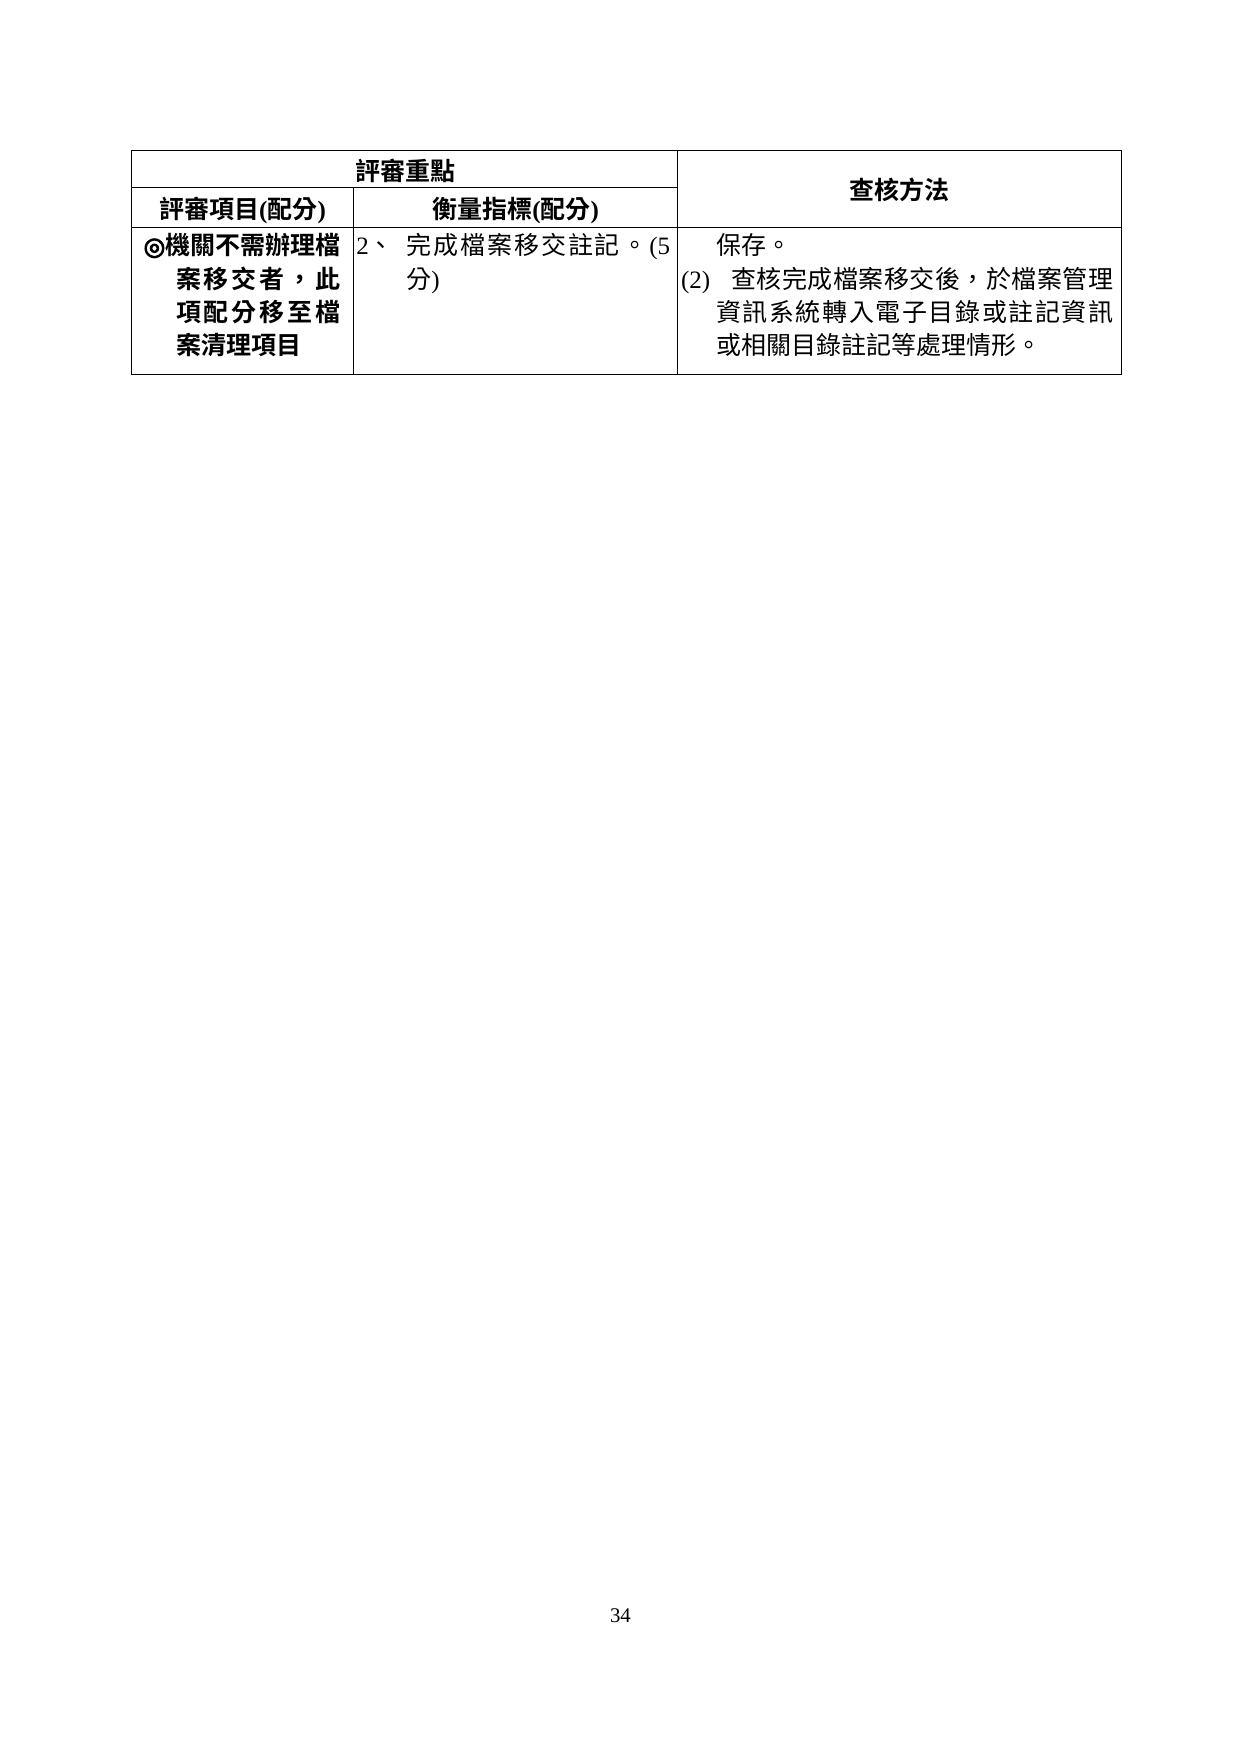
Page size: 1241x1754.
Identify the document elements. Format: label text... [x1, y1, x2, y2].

table_cell 衡量指標(配分) [354, 188, 677, 227]
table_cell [678, 228, 1121, 374]
table_cell 評審項目(配分) [132, 188, 353, 227]
table_header 評審重點 [132, 151, 677, 187]
table_cell 檔案移交(15分) ◎機關不需辦理檔案移交者，此項配分移至檔案清理項目 [132, 228, 353, 374]
table_cell 完成檔案移交註記。(5分) [354, 228, 677, 374]
table_header 查核方法 [678, 151, 1121, 227]
